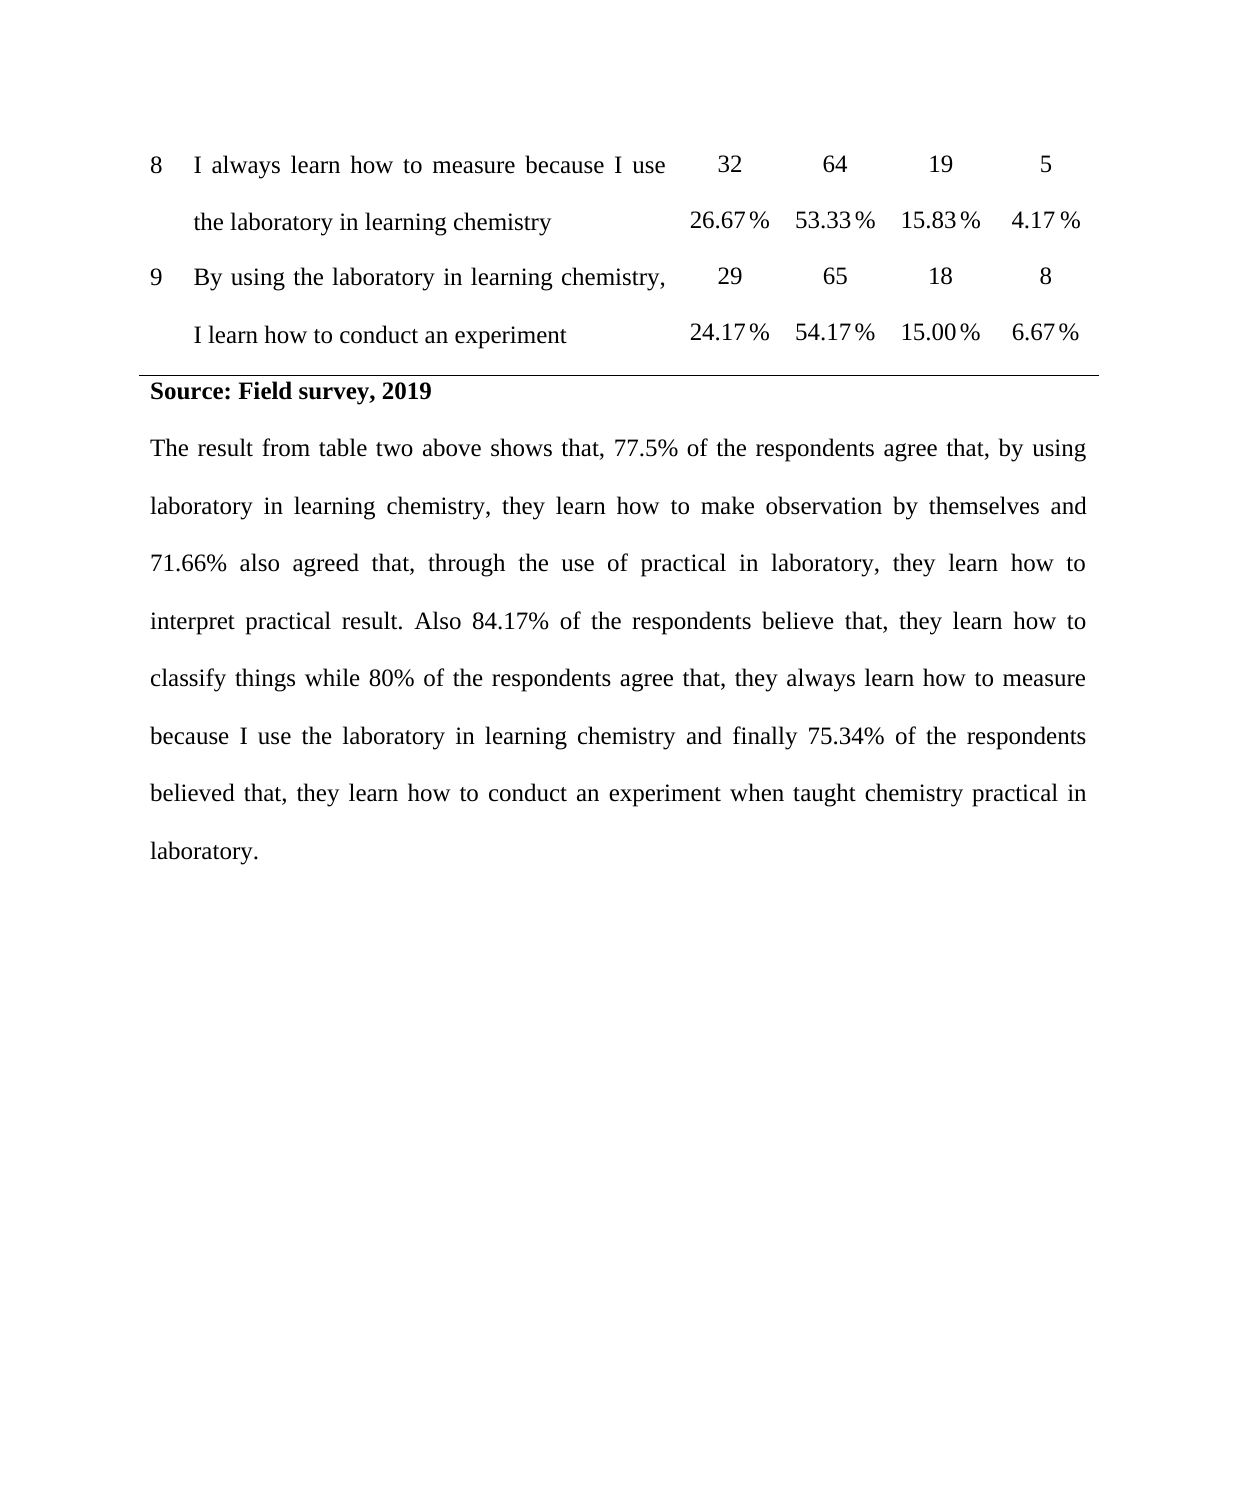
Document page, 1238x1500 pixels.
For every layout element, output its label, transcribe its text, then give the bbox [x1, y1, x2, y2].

text Source: Field survey, 2019 [150, 376, 1087, 405]
table_cell [783, 263, 888, 375]
table_cell [888, 150, 993, 262]
table_cell [783, 150, 888, 262]
table_cell [994, 150, 1099, 262]
table_cell I always learn how to measure because I use the laboratory in learning chemistry [182, 150, 677, 262]
table_cell 8 [139, 150, 182, 262]
table_cell 9 [139, 263, 182, 375]
text The result from table two above shows that, 77.5% of the respondents agree that, by using laboratory in learning chemistry, they learn how to make observation by themselves and 71.66% also agreed that, through the use of practical in laboratory, they learn how to interpret practical result. Also 84.17% of the respondents believe that, they learn how to classify things while 80% of the respondents agree that, they always learn how to measure because I use the laboratory in learning chemistry and finally 75.34% of the respondents believed that, they learn how to conduct an experiment when taught chemistry practical in laboratory. [150, 433, 1087, 865]
table_cell [678, 150, 783, 262]
table_cell [888, 263, 993, 375]
table_cell [994, 263, 1099, 375]
table_cell [678, 263, 783, 375]
table_cell By using the laboratory in learning chemistry, I learn how to conduct an experiment [182, 263, 677, 375]
